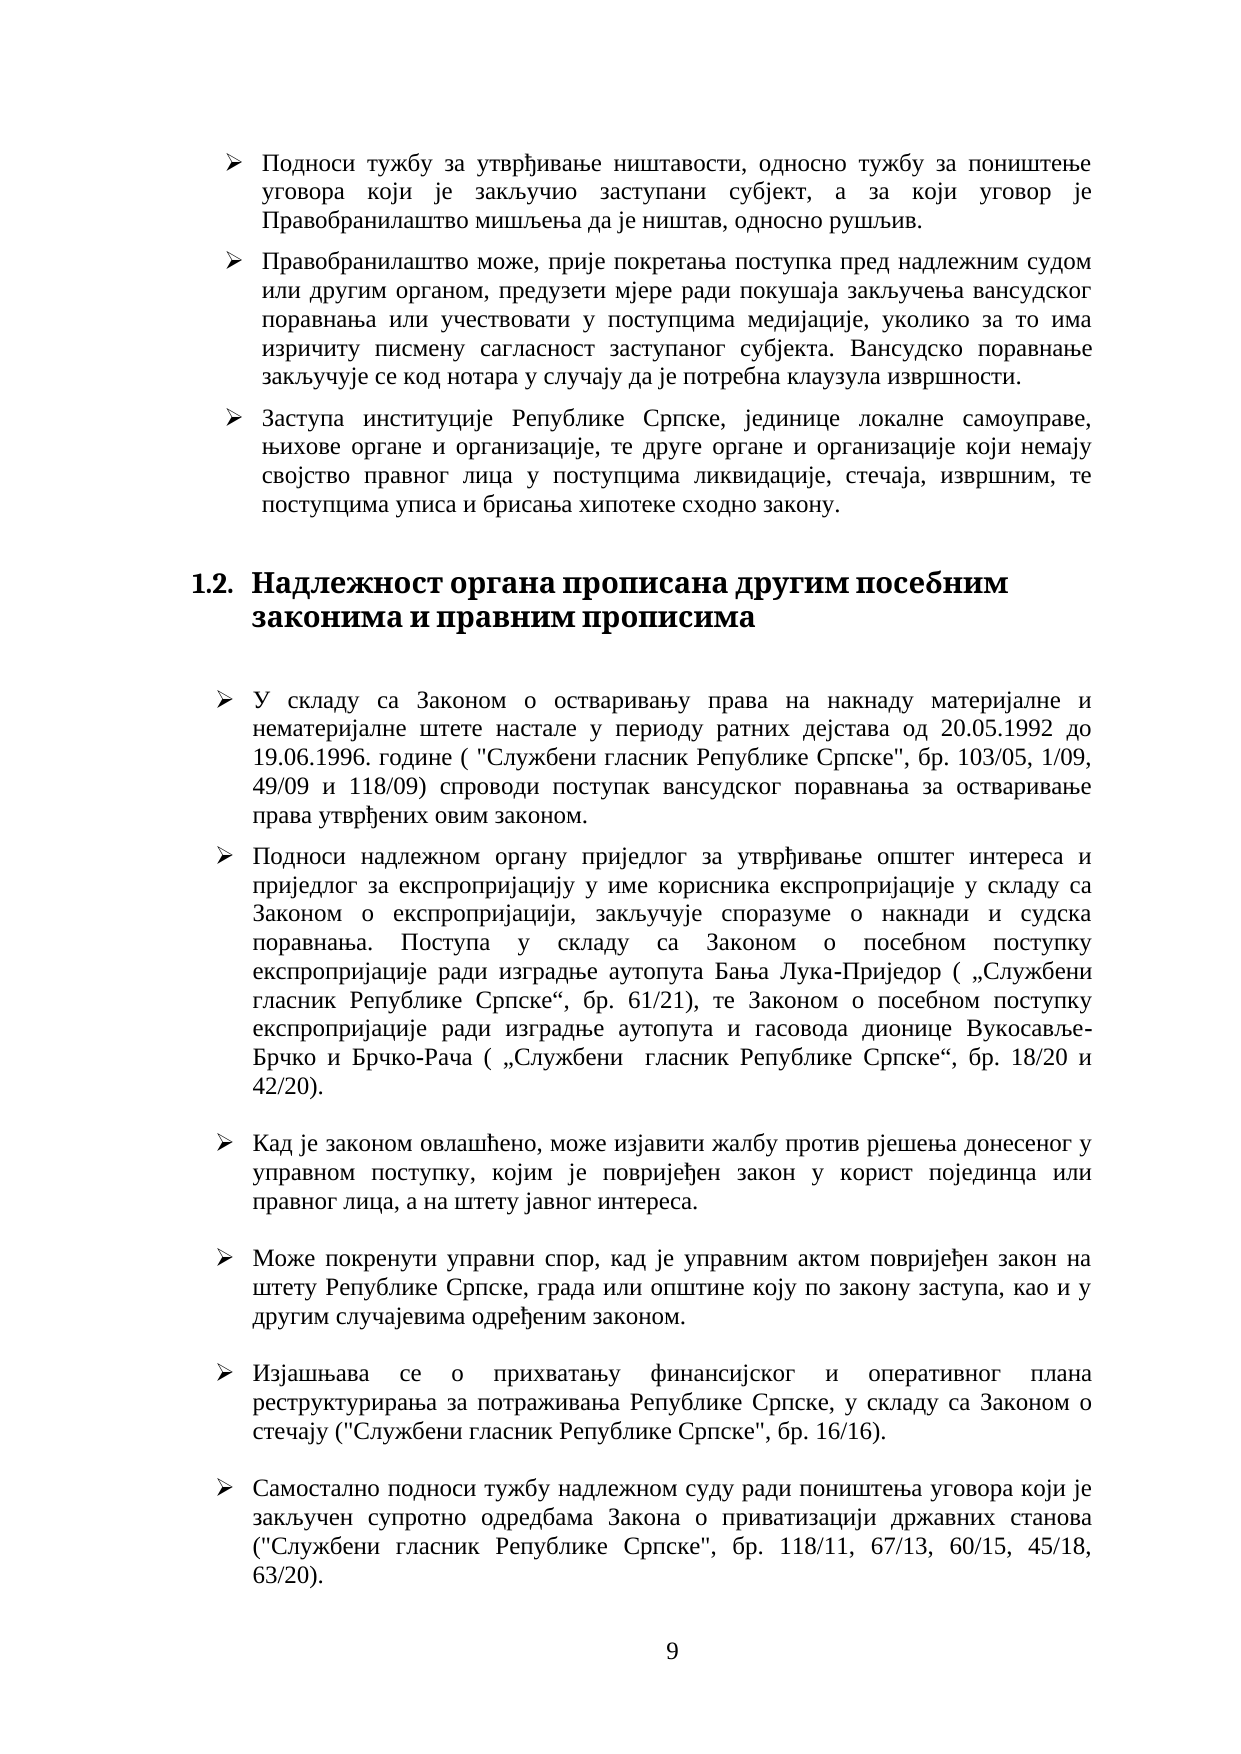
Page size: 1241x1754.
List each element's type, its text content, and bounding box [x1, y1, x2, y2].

list Подноси тужбу за утврђивање ништавости, односно тужбу за поништење уговора који је закључио заступани субјект, а за који уговор је Правобранилаштво мишљења да је ништав, односно рушљив. [224, 148, 1092, 234]
list Заступа институције Републике Српске, јединице локалне самоуправе, њихове органе и организације, те друге органе и организације који немају својство правног лица у поступцима ликвидације, стечаја, извршним, те поступцима уписа и брисања хипотеке сходно закону. [224, 403, 1092, 518]
subtitle 1.2. Надлежност органа прописана другим посебним законима и правним прописима [192, 568, 1092, 635]
list Самостално подноси тужбу надлежном суду ради поништења уговора који је закључен супротно одредбама Закона о приватизацији државних станова ("Службени гласник Републике Српске", бр. 118/11, 67/13, 60/15, 45/18, 63/20). [215, 1473, 1092, 1588]
list Изјашњава се о прихватању финансијског и оперативног плана реструктурирања за потраживања Републике Српске, у складу са Законом о стечају ("Службени гласник Републике Српске", бр. 16/16). [215, 1358, 1092, 1445]
list Кад је законом овлашћено, може изјавити жалбу против рјешења донесеног у управном поступку, којим је повријеђен закон у корист појединца или правног лица, а на штету јавног интереса. [215, 1128, 1092, 1215]
list Правобранилаштво може, прије покретања поступка пред надлежним судом или другим органом, предузети мјере ради покушаја закључења вансудског поравнања или учествовати у поступцима медијације, уколико за то има изричиту писмену сагласност заступаног субјекта. Вансудско поравнање закључује се код нотара у случају да је потребна клаузула извршности. [224, 246, 1092, 390]
list У складу са Законом о остваривању права на накнаду материјалне и нематеријалне штете настале у периоду ратних дејстава од 20.05.1992 до 19.06.1996. године ( "Службени гласник Републике Српске", бр. 103/05, 1/09, 49/09 и 118/09) спроводи поступак вансудског поравнања за остваривање права утврђених овим законом. [215, 685, 1092, 828]
list Подноси надлежном органу приједлог за утврђивање општег интереса и приједлог за експропријацију у име корисника експропријације у складу са Законом о експропријацији, закључује споразуме о накнади и судска поравнања. Поступа у складу са Законом о посебном поступку експропријације ради изградње аутопута Бања Лука-Приједор ( „Службени гласник Републике Српске“, бр. 61/21), те Законом о посебном поступку експропријације ради изградње аутопута и гасовода дионице Вукосавље-Брчко и Брчко-Рача ( „Службени гласник Републике Српске“, бр. 18/20 и 42/20). [215, 841, 1092, 1100]
list Може покренути управни спор, кад је управним актом повријеђен закон на штету Републике Српске, града или општине коју по закону заступа, као и у другим случајевима одређеним законом. [215, 1243, 1092, 1330]
